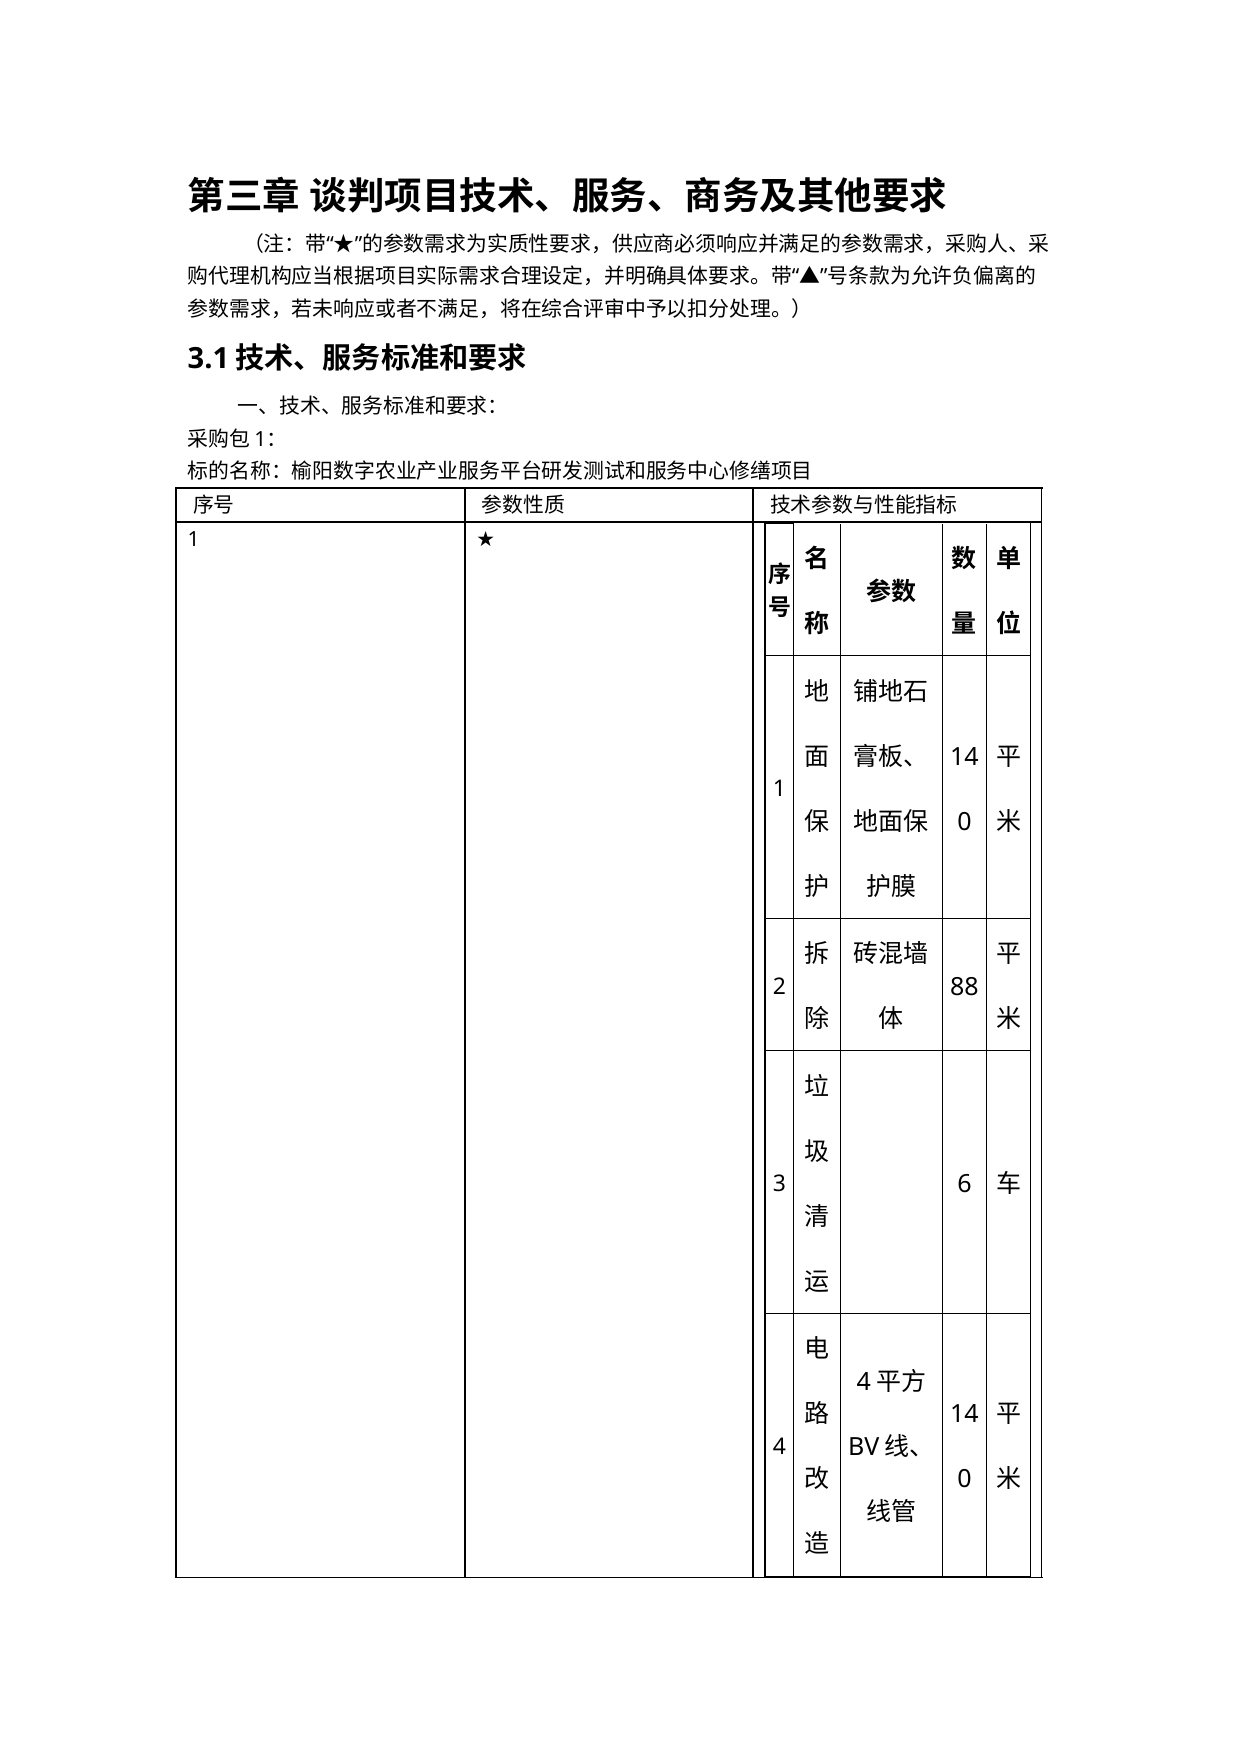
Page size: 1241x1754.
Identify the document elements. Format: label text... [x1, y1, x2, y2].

table_header 技术参数与性能指标 [754, 489, 1041, 521]
table_cell [943, 1051, 986, 1313]
table_cell [987, 1051, 1030, 1313]
table_cell [841, 1314, 942, 1576]
table_cell [794, 523, 840, 655]
table_cell [794, 1051, 840, 1313]
table_cell [766, 1314, 793, 1576]
text 采购包1： [187, 422, 1053, 454]
table_cell [987, 523, 1030, 655]
table_cell 1 [177, 523, 464, 1577]
table_cell [1031, 523, 1041, 1577]
table_cell [794, 656, 840, 918]
table_cell [841, 919, 942, 1050]
table_cell [766, 919, 793, 1050]
table_cell [987, 656, 1030, 918]
table_header 序号 [177, 489, 464, 521]
table_header 参数性质 [466, 489, 752, 521]
table_cell [766, 1051, 793, 1313]
text 标的名称：榆阳数字农业产业服务平台研发测试和服务中心修缮项目 [187, 454, 1053, 487]
text 一、技术、服务标准和要求： [187, 389, 1053, 422]
table_cell [943, 523, 986, 655]
table_cell [943, 919, 986, 1050]
text 第三章 谈判项目技术、服务、商务及其他要求 [187, 162, 1053, 227]
table_cell [841, 523, 942, 655]
table_cell [794, 1314, 840, 1576]
table_cell ★ [466, 523, 752, 1577]
text （注：带“★”的参数需求为实质性要求，供应商必须响应并满足的参数需求，采购人、采购代理机构应当根据项目实际需求合理设定，并明确具体要求。带“▲”号条款为允许负偏离的参数需求，若未响应或者不满足，将在综合评审中予以扣分处理。） [187, 227, 1053, 324]
table_cell [766, 524, 793, 655]
table_cell [841, 656, 942, 918]
table_cell [943, 1314, 986, 1576]
table_cell [943, 656, 986, 918]
table_cell [766, 656, 793, 918]
table_cell [754, 523, 764, 1577]
table_cell [987, 919, 1030, 1050]
table_cell [987, 1314, 1030, 1576]
table_cell [794, 919, 840, 1050]
text 3.1技术、服务标准和要求 [187, 324, 1053, 389]
table_cell [841, 1051, 942, 1313]
